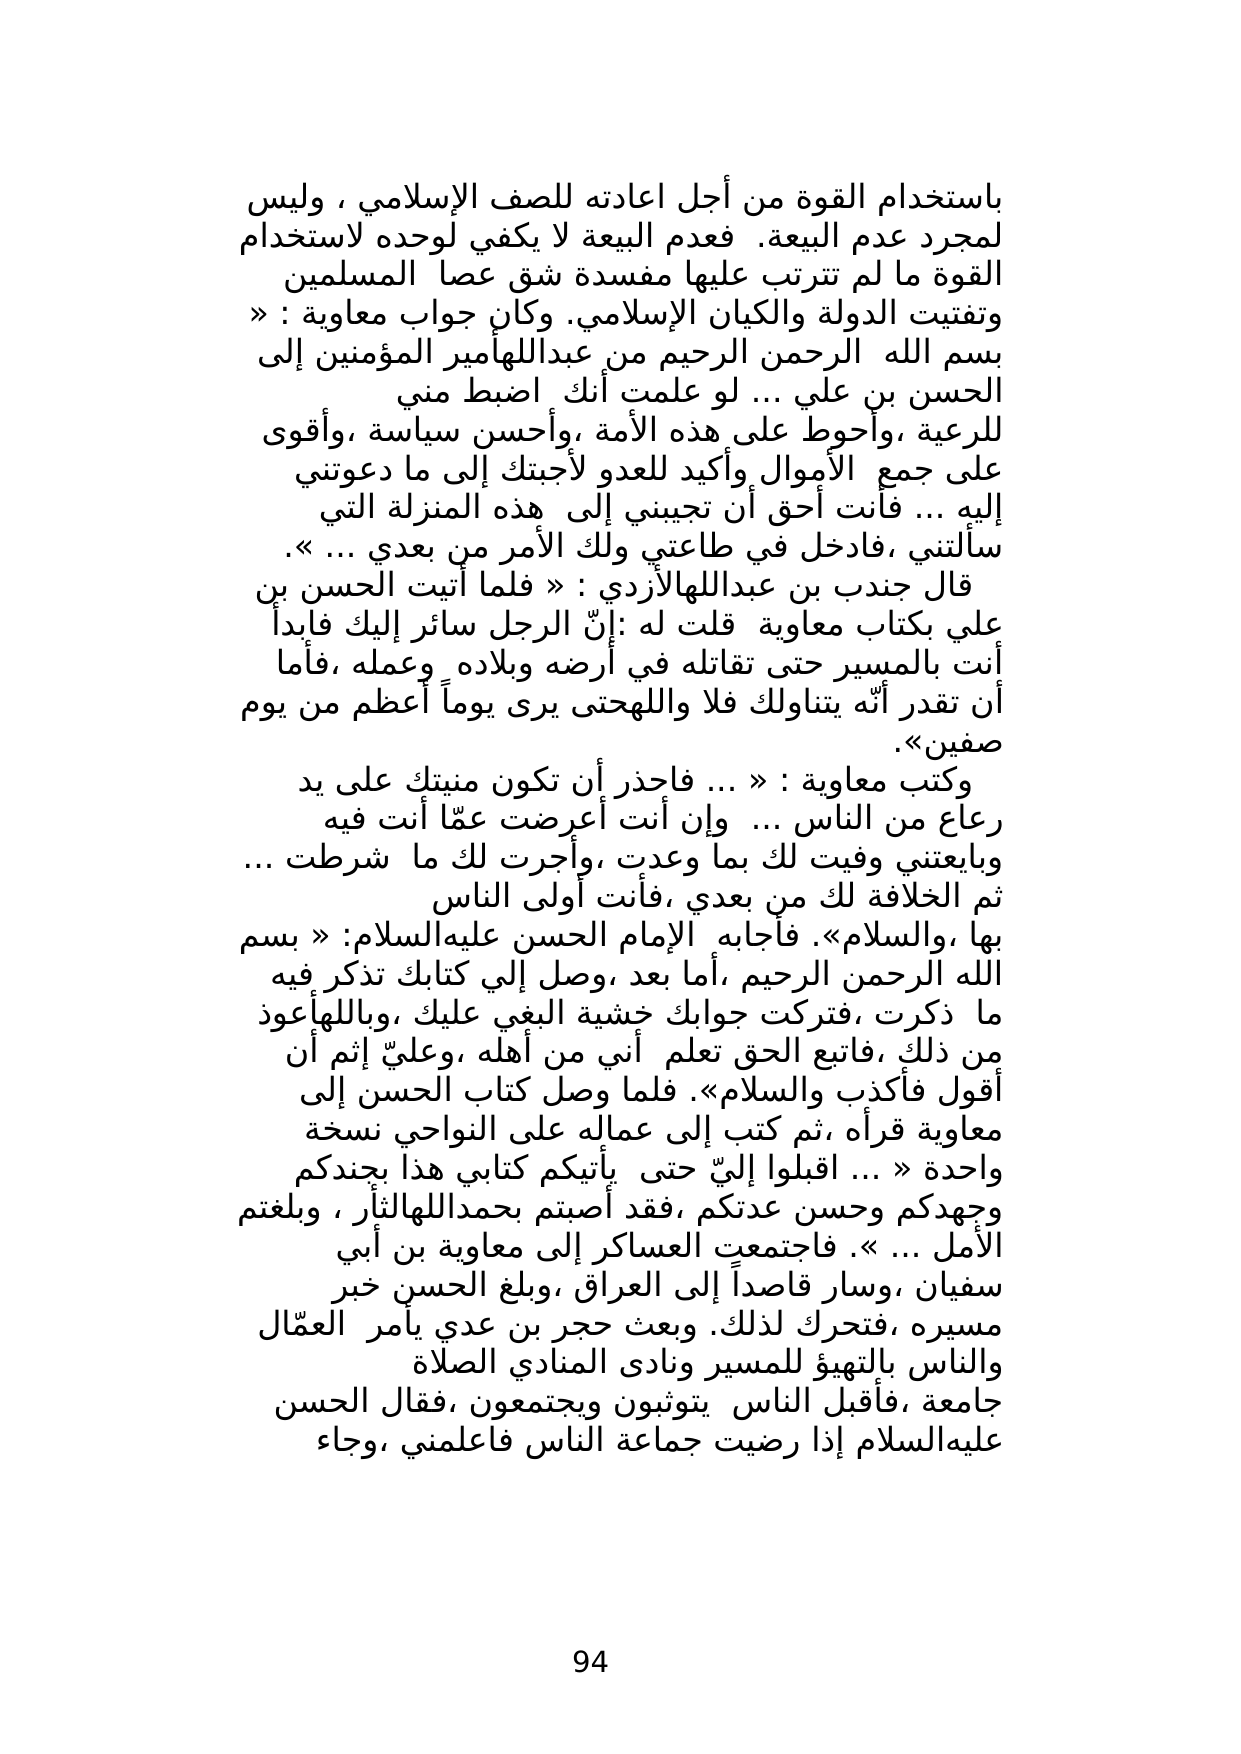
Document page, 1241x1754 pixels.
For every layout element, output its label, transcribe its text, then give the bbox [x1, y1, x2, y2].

text وكتب معاوية : « ... فاحذر أن تكون منيتك على يد رعاع من الناس ... وإن أنت أعرضت عمّا أنت فيه وبايعتني وفيت لك بما وعدت ،وأجرت لك ما شرطت ... ثم الخلافة لك من بعدي ،فأنت أولى الناس بها ،والسلام». فأجابه الإمام الحسن عليه‌السلام: « بسم الله الرحمن الرحيم ،أما بعد ،وصل إلي كتابك تذكر فيه ما ذكرت ،فتركت جوابك خشية البغي عليك ،وباللهأعوذ من ذلك ،فاتبع الحق تعلم أني من أهله ،وعليّ إثم أن أقول فأكذب والسلام». فلما وصل كتاب الحسن إلى معاوية قرأه ،ثم كتب إلى عماله على النواحي نسخة واحدة « ... اقبلوا إليّ حتى يأتيكم كتابي هذا بجندكم وجهدكم وحسن عدتكم ،فقد أصبتم بحمداللهالثأر ، وبلغتم الأمل ... ». فاجتمعت العساكر إلى معاوية بن أبي سفيان ،وسار قاصداً إلى العراق ،وبلغ الحسن خبر مسيره ،فتحرك لذلك. وبعث حجر بن عدي يأمر العمّال والناس بالتهيؤ للمسير ونادى المنادي الصلاة جامعة ،فأقبل الناس يتوثبون ويجتمعون ،فقال الحسن عليه‌السلام إذا رضيت جماعة الناس فاعلمني ،وجاء [236, 760, 1004, 1459]
text باستخدام القوة من أجل اعادته للصف الإسلامي ، وليس لمجرد عدم البيعة. فعدم البيعة لا يكفي لوحده لاستخدام القوة ما لم تترتب عليها مفسدة شق عصا المسلمين وتفتيت الدولة والكيان الإسلامي. وكان جواب معاوية : « بسم الله الرحمن الرحيم من عبداللهأمير المؤمنين إلى الحسن بن علي ... لو علمت أنك اضبط مني للرعية ،وأحوط على هذه الأمة ،وأحسن سياسة ،وأقوى على جمع الأموال وأكيد للعدو لأجبتك إلى ما دعوتني إليه ... فأنت أحق أن تجيبني إلى هذه المنزلة التي سألتني ،فادخل في طاعتي ولك الأمر من بعدي ... ». [236, 177, 1004, 566]
text قال جندب بن عبداللهالأزدي : « فلما أتيت الحسن بن علي بكتاب معاوية قلت له :إنّ الرجل سائر إليك فابدأ أنت بالمسير حتى تقاتله في أرضه وبلاده وعمله ،فأما أن تقدر أنّه يتناولك فلا واللهحتى يرى يوماً أعظم من يوم صفين». [236, 566, 1004, 760]
